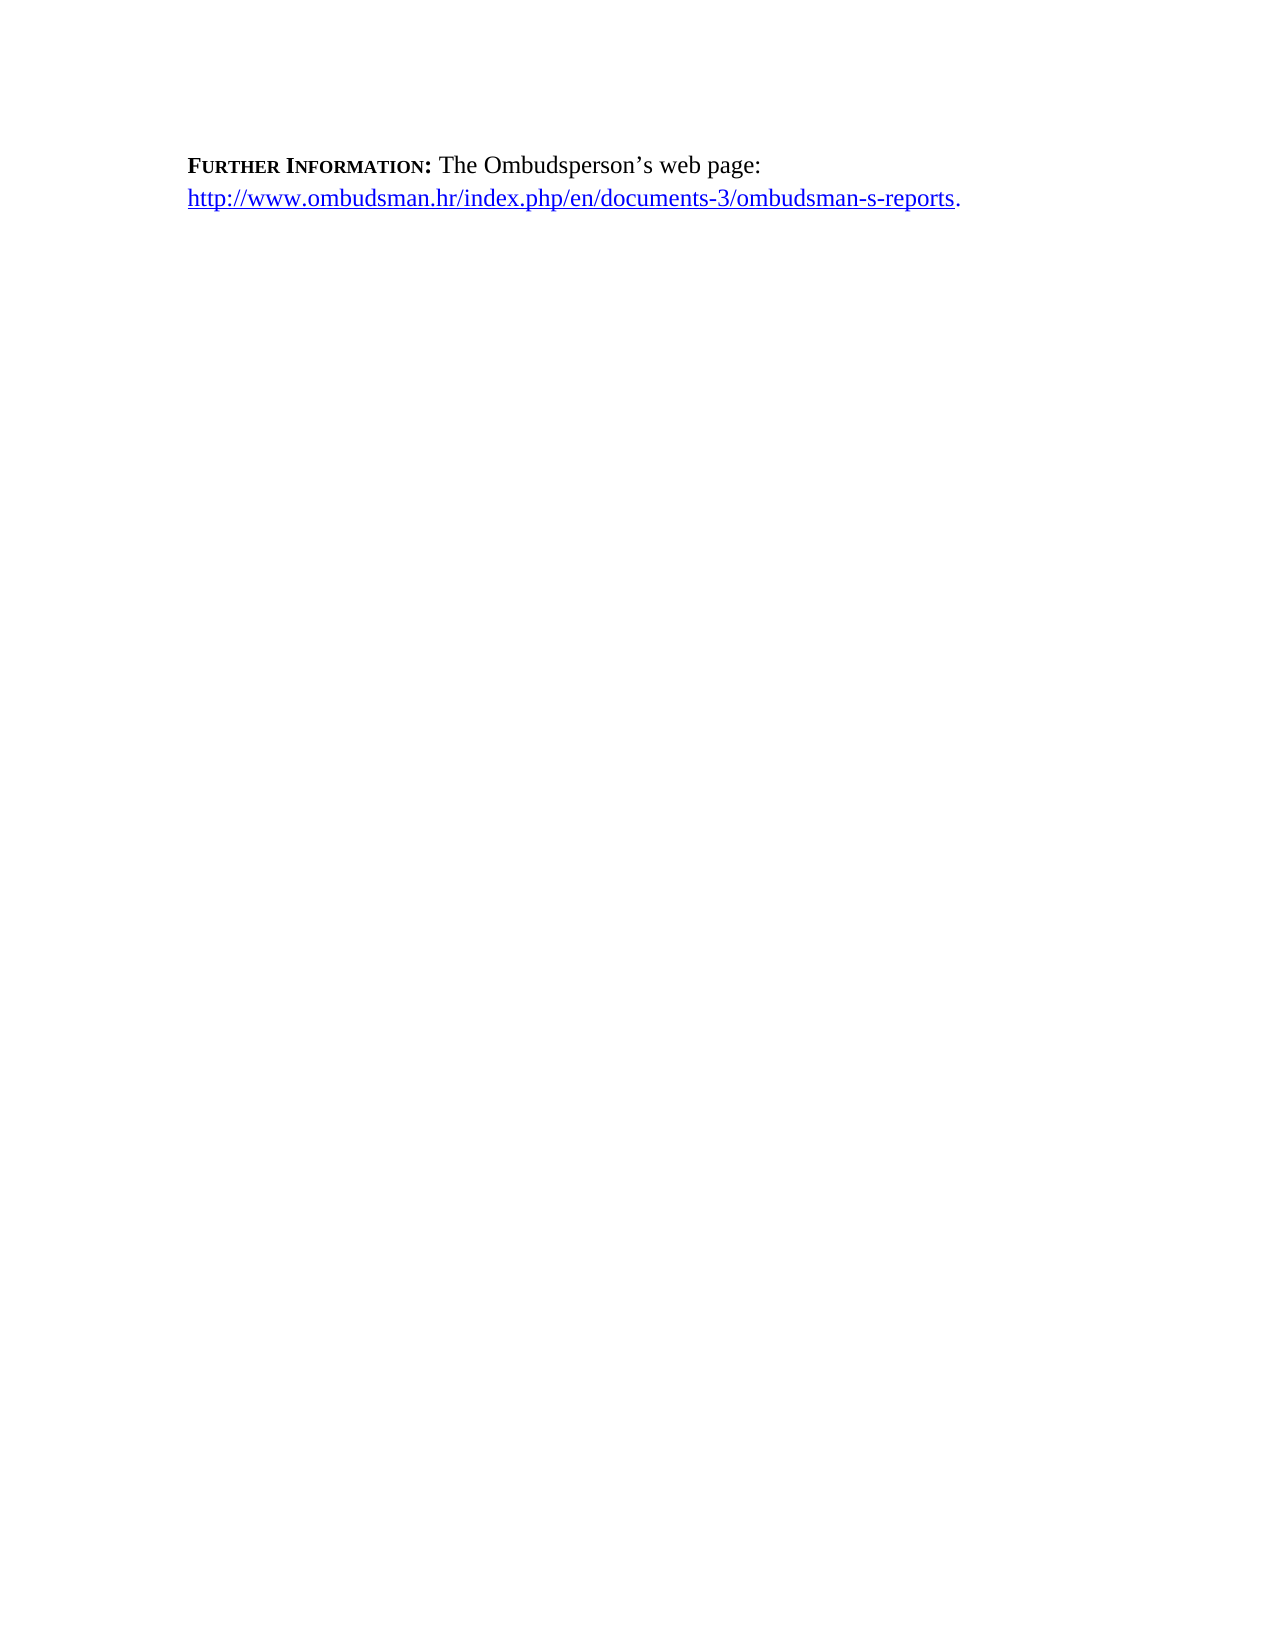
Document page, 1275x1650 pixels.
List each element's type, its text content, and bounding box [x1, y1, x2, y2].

text Further Information: The Ombudsperson’s web page: http://www.ombudsman.hr/index.php/en/documents-3/ombudsman-s-reports. [187, 150, 1087, 212]
